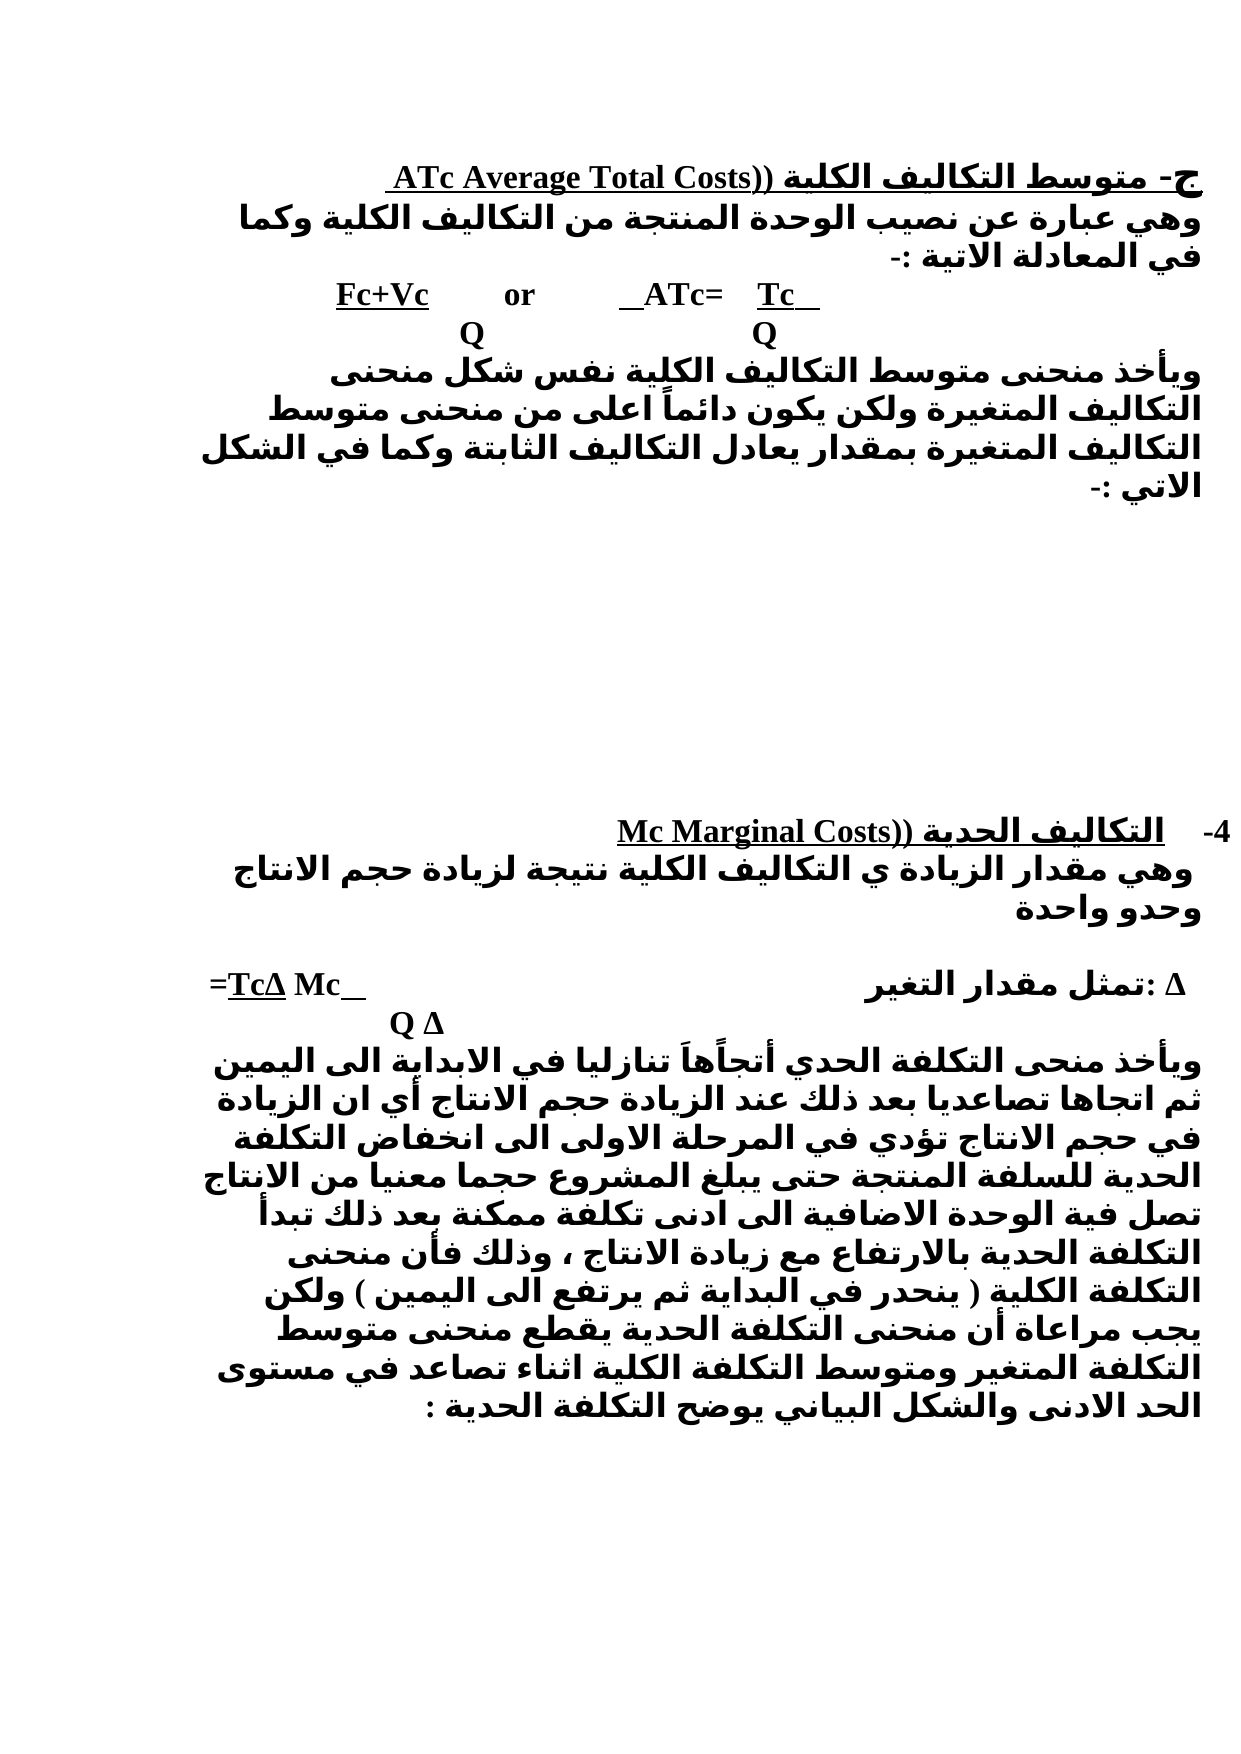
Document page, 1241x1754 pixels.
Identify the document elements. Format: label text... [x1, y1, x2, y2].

text وهي عبارة عن نصيب الوحدة المنتجة من التكاليف الكلية وكما في المعادلة الاتية :- [187, 198, 1203, 274]
text Q Q [187, 313, 1203, 351]
list التكاليف الحدية ((Mc Marginal Costs [187, 811, 1203, 849]
text Fc+Vc or ATc= Tc [187, 274, 1203, 313]
text Δ :تمثل مقدار التغير TcΔ Mc= [187, 964, 1203, 1003]
text ويأخذ منحنى متوسط التكاليف الكلية نفس شكل منحنى التكاليف المتغيرة ولكن يكون دائماً اعلى من منحنى متوسط التكاليف المتغيرة بمقدار يعادل التكاليف الثابتة وكما في الشكل الاتي :- [187, 351, 1203, 504]
text ويأخذ منحى التكلفة الحدي أتجاًهاَ تنازليا في الابداية الى اليمين ثم اتجاها تصاعديا بعد ذلك عند الزيادة حجم الانتاج أي ان الزيادة في حجم الانتاج تؤدي في المرحلة الاولى الى انخفاض التكلفة الحدية للسلفة المنتجة حتى يبلغ المشروع حجما معنيا من الانتاج تصل فية الوحدة الاضافية الى ادنى تكلفة ممكنة بعد ذلك تبدأ التكلفة الحدية بالارتفاع مع زيادة الانتاج ، وذلك فأن منحنى التكلفة الكلية ( ينحدر في البداية ثم يرتفع الى اليمين ) ولكن يجب مراعاة أن منحنى التكلفة الحدية يقطع منحنى متوسط التكلفة المتغير ومتوسط التكلفة الكلية اثناء تصاعد في مستوى الحد الادنى والشكل البياني يوضح التكلفة الحدية : [187, 1041, 1203, 1424]
text وهي مقدار الزيادة ي التكاليف الكلية نتيجة لزيادة حجم الانتاج وحدو واحدة [187, 849, 1203, 926]
text ج- متوسط التكاليف الكلية ((ATc Average Total Costs [187, 150, 1203, 198]
text Q Δ [187, 1003, 1203, 1041]
